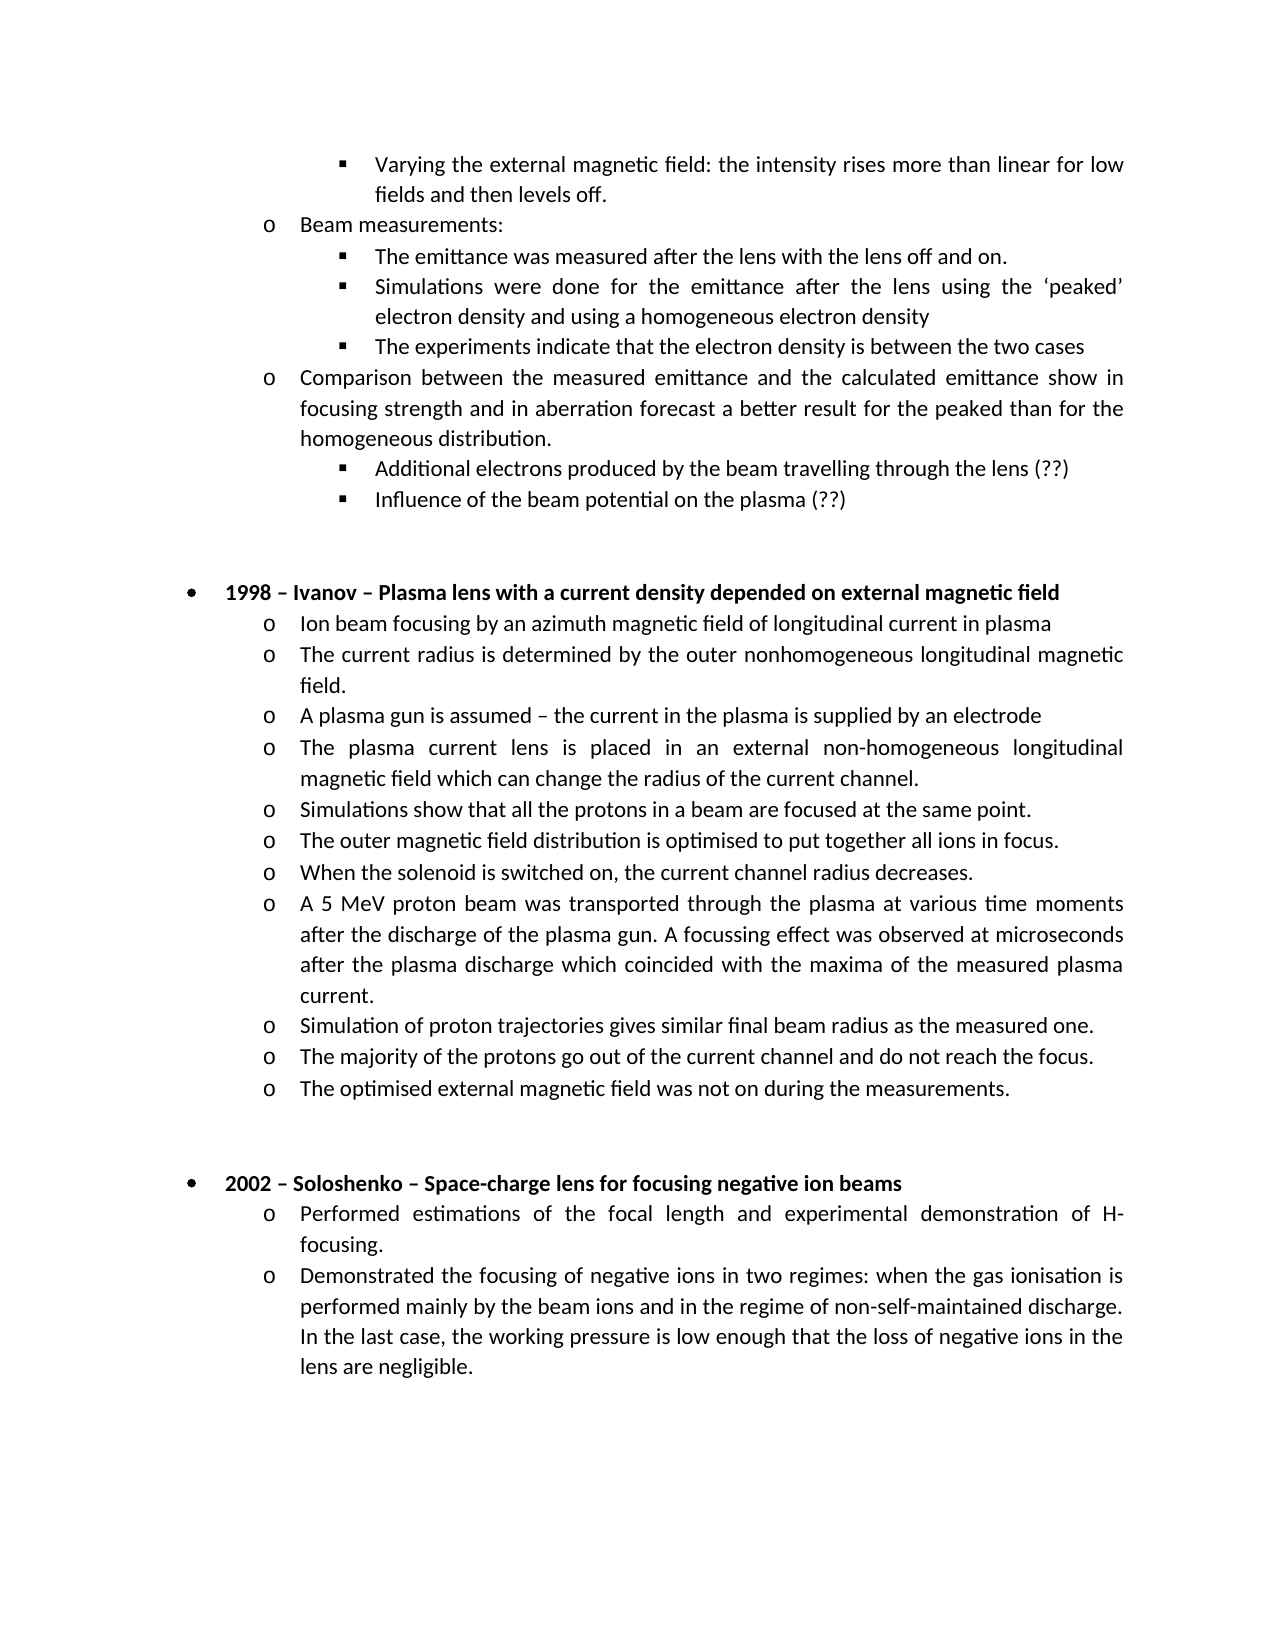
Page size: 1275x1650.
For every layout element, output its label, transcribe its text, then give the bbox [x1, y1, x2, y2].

list The plasma current lens is placed in an external non-homogeneous longitudinal magnetic field which can change the radius of the current channel. [262, 733, 1125, 792]
list The majority of the protons go out of the current channel and do not reach the focus. [262, 1042, 1125, 1072]
list 2002 – Soloshenko – Space-charge lens for focusing negative ion beams [187, 1169, 1125, 1197]
list A plasma gun is assumed – the current in the plasma is supplied by an electrode [262, 702, 1125, 731]
list The experiments indicate that the electron density is between the two cases [337, 332, 1125, 361]
list Simulation of proton trajectories gives similar final beam radius as the measured one. [262, 1011, 1125, 1040]
list Simulations were done for the emittance after the lens using the ‘peaked’ electron density and using a homogeneous electron density [337, 272, 1125, 330]
list Additional electrons produced by the beam travelling through the lens (??) [337, 454, 1125, 482]
list 1998 – Ivanov – Plasma lens with a current density depended on external magnetic field [187, 578, 1125, 606]
list Simulations show that all the protons in a beam are focused at the same point. [262, 795, 1125, 824]
list The optimised external magnetic field was not on during the measurements. [262, 1074, 1125, 1103]
list The outer magnetic field distribution is optimised to put together all ions in focus. [262, 826, 1125, 855]
list The emittance was measured after the lens with the lens off and on. [337, 242, 1125, 270]
list Demonstrated the focusing of negative ions in two regimes: when the gas ionisation is performed mainly by the beam ions and in the regime of non-self-maintained discharge. In the last case, the working pressure is low enough that the loss of negative ions in the lens are negligible. [262, 1261, 1125, 1381]
list Ion beam focusing by an azimuth magnetic field of longitudinal current in plasma [262, 609, 1125, 638]
list Varying the external magnetic field: the intensity rises more than linear for low fields and then levels off. [337, 150, 1125, 208]
list When the solenoid is switched on, the current channel radius decreases. [262, 858, 1125, 887]
list A 5 MeV proton beam was transported through the plasma at various time moments after the discharge of the plasma gun. A focussing effect was observed at microseconds after the plasma discharge which coincided with the maxima of the measured plasma current. [262, 889, 1125, 1009]
list Influence of the beam potential on the plasma (??) [337, 485, 1125, 513]
list Comparison between the measured emittance and the calculated emittance show in focusing strength and in aberration forecast a better result for the peaked than for the homogeneous distribution. [262, 363, 1125, 452]
list Performed estimations of the focal length and experimental demonstration of H- focusing. [262, 1199, 1125, 1258]
list Beam measurements: [262, 210, 1125, 239]
list The current radius is determined by the outer nonhomogeneous longitudinal magnetic field. [262, 640, 1125, 699]
